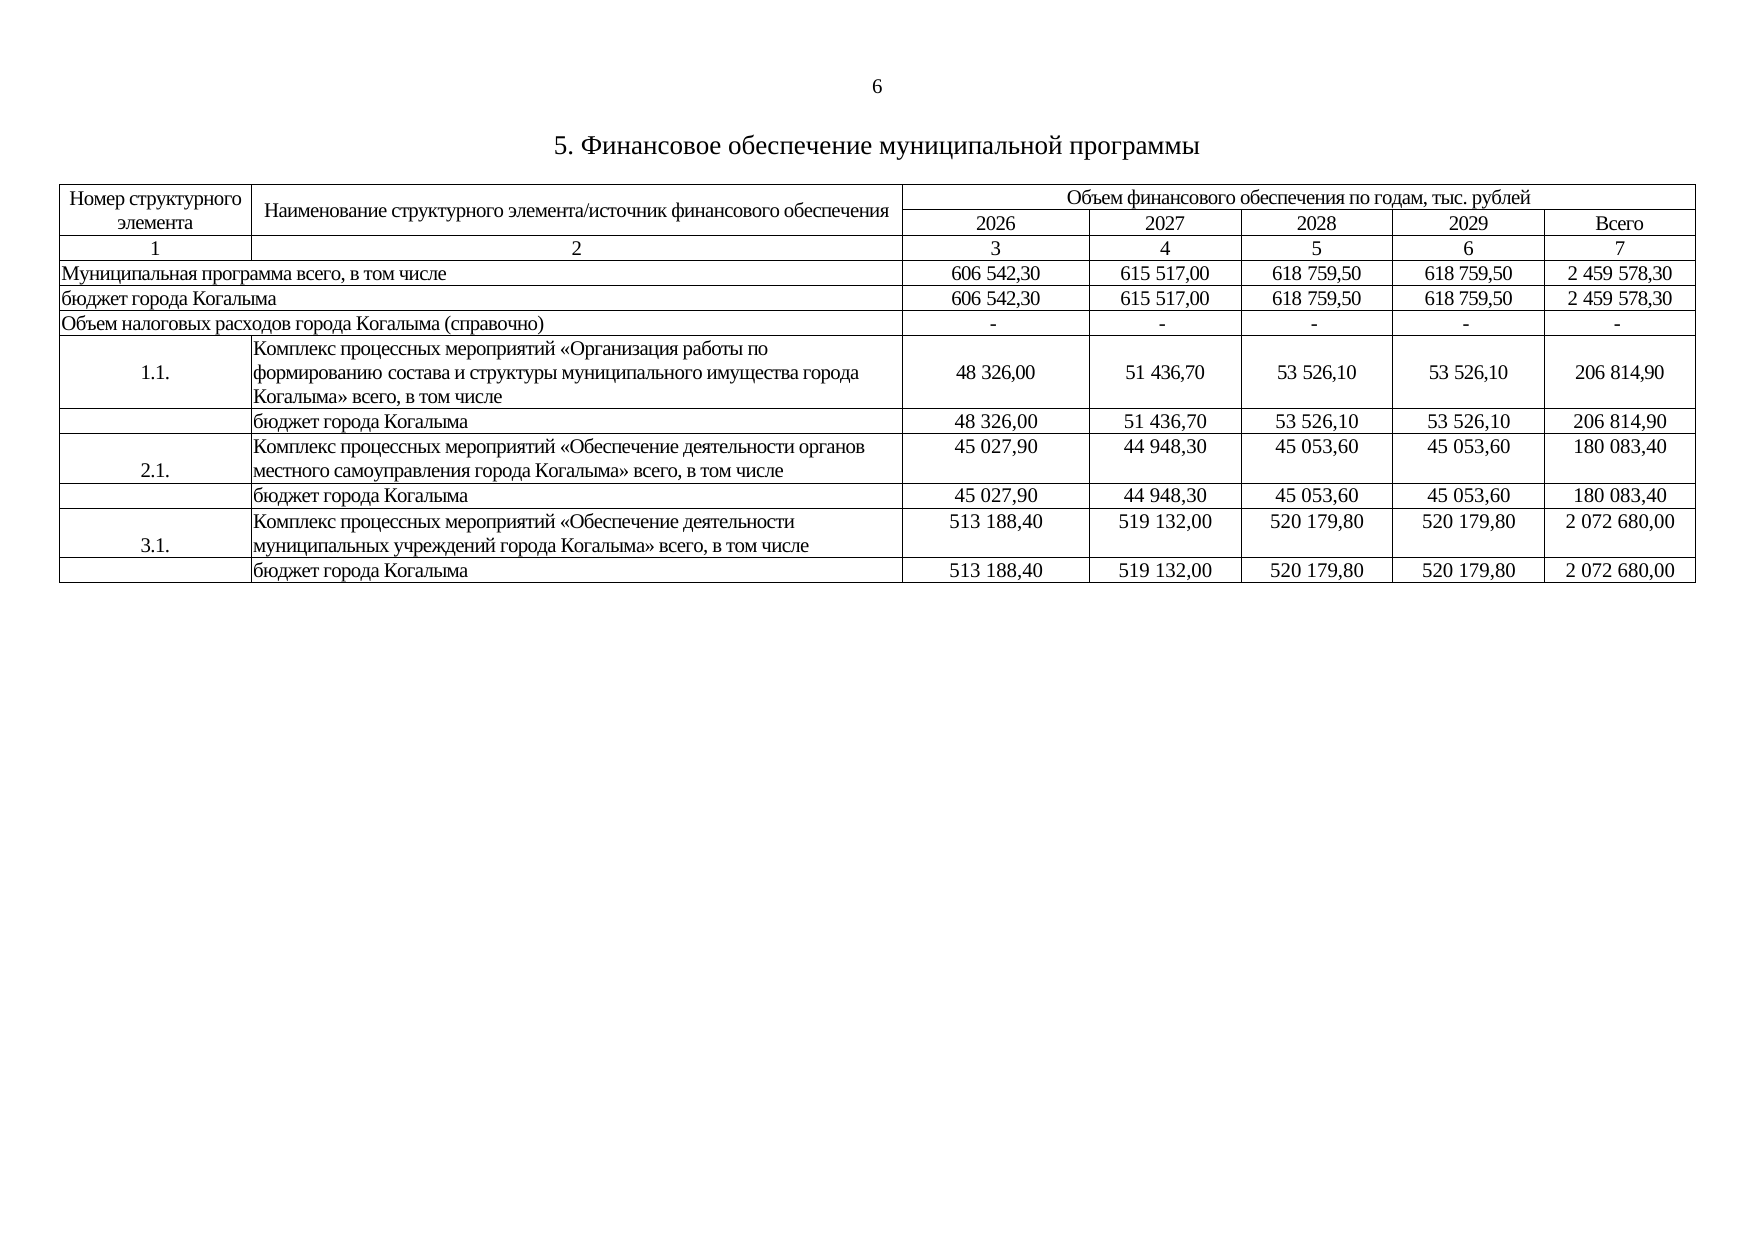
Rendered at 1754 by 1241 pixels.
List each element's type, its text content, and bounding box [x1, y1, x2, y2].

table_cell 2 072 680,00 [1545, 558, 1695, 582]
table_cell 520 179,80 [1393, 558, 1544, 582]
table_cell 53 526,10 [1393, 336, 1544, 408]
table_cell 618 759,50 [1242, 286, 1392, 310]
table_cell 4 [1090, 236, 1241, 259]
table_cell 45 027,90 [903, 484, 1089, 507]
table_cell Комплекс процессных мероприятий «Организация работы по формированию состава и структуры муниципального имущества города Когалыма» всего, в том числе [252, 336, 902, 408]
table_cell 3.1. [60, 509, 251, 557]
table_cell 51 436,70 [1090, 336, 1241, 408]
table_cell 513 188,40 [903, 558, 1089, 582]
table_cell 45 053,60 [1393, 434, 1544, 482]
text 5. Финансовое обеспечение муниципальной программы [59, 129, 1695, 160]
table_cell 2 [252, 236, 902, 259]
table_cell 180 083,40 [1545, 484, 1695, 507]
table_cell 618 759,50 [1393, 261, 1544, 285]
table_cell 2028 [1242, 210, 1392, 234]
table_cell - [1242, 311, 1392, 335]
table_cell 45 027,90 [903, 434, 1089, 482]
table_cell 520 179,80 [1242, 558, 1392, 582]
table_cell Комплекс процессных мероприятий «Обеспечение деятельности муниципальных учреждений города Когалыма» всего, в том числе [252, 509, 902, 557]
table_cell бюджет города Когалыма [252, 484, 902, 507]
table_cell 615 517,00 [1090, 261, 1241, 285]
table_cell 1.1. [60, 336, 251, 408]
table_cell [60, 484, 251, 507]
table_cell 53 526,10 [1242, 336, 1392, 408]
table_cell 618 759,50 [1242, 261, 1392, 285]
table_cell Всего [1545, 210, 1695, 234]
table_cell 180 083,40 [1545, 434, 1695, 482]
table_cell 206 814,90 [1545, 409, 1695, 433]
table_cell Комплекс процессных мероприятий «Обеспечение деятельности органов местного самоуправления города Когалыма» всего, в том числе [252, 434, 902, 482]
table_cell Объем налоговых расходов города Когалыма (справочно) [60, 311, 902, 335]
table_cell 2 459 578,30 [1545, 286, 1695, 310]
table_cell 53 526,10 [1242, 409, 1392, 433]
table_cell 53 526,10 [1393, 409, 1544, 433]
table_cell 513 188,40 [903, 509, 1089, 557]
table_cell 3 [903, 236, 1089, 259]
table_cell 6 [1393, 236, 1544, 259]
table_cell 618 759,50 [1393, 286, 1544, 310]
table_cell Муниципальная программа всего, в том числе [60, 261, 902, 285]
table_cell 519 132,00 [1090, 558, 1241, 582]
table_cell 7 [1545, 236, 1695, 259]
table_cell - [1545, 311, 1695, 335]
table_cell 45 053,60 [1242, 434, 1392, 482]
table_cell - [903, 311, 1089, 335]
table_cell 2029 [1393, 210, 1544, 234]
table_cell 48 326,00 [903, 409, 1089, 433]
table_cell 45 053,60 [1393, 484, 1544, 507]
table_cell 1 [60, 236, 251, 259]
table_cell 44 948,30 [1090, 434, 1241, 482]
table_header Наименование структурного элемента/источник финансового обеспечения [252, 185, 902, 234]
table_cell 2.1. [60, 434, 251, 482]
table_cell 48 326,00 [903, 336, 1089, 408]
table_cell 206 814,90 [1545, 336, 1695, 408]
table_cell 44 948,30 [1090, 484, 1241, 507]
table_cell - [1090, 311, 1241, 335]
table_cell 2 072 680,00 [1545, 509, 1695, 557]
table_cell 519 132,00 [1090, 509, 1241, 557]
table_header Объем финансового обеспечения по годам, тыс. рублей [903, 185, 1695, 209]
table_cell бюджет города Когалыма [252, 409, 902, 433]
table_cell 606 542,30 [903, 261, 1089, 285]
table_cell 615 517,00 [1090, 286, 1241, 310]
table_cell 520 179,80 [1242, 509, 1392, 557]
table_cell 51 436,70 [1090, 409, 1241, 433]
table_cell 5 [1242, 236, 1392, 259]
table_cell бюджет города Когалыма [252, 558, 902, 582]
table_cell 2026 [903, 210, 1089, 234]
table_cell 520 179,80 [1393, 509, 1544, 557]
table_header Номер структурного элемента [60, 185, 251, 234]
table_cell - [1393, 311, 1544, 335]
table_cell [60, 558, 251, 582]
table_cell бюджет города Когалыма [60, 286, 902, 310]
table_cell 45 053,60 [1242, 484, 1392, 507]
table_cell 2 459 578,30 [1545, 261, 1695, 285]
table_cell 606 542,30 [903, 286, 1089, 310]
table_cell [60, 409, 251, 433]
table_cell 2027 [1090, 210, 1241, 234]
